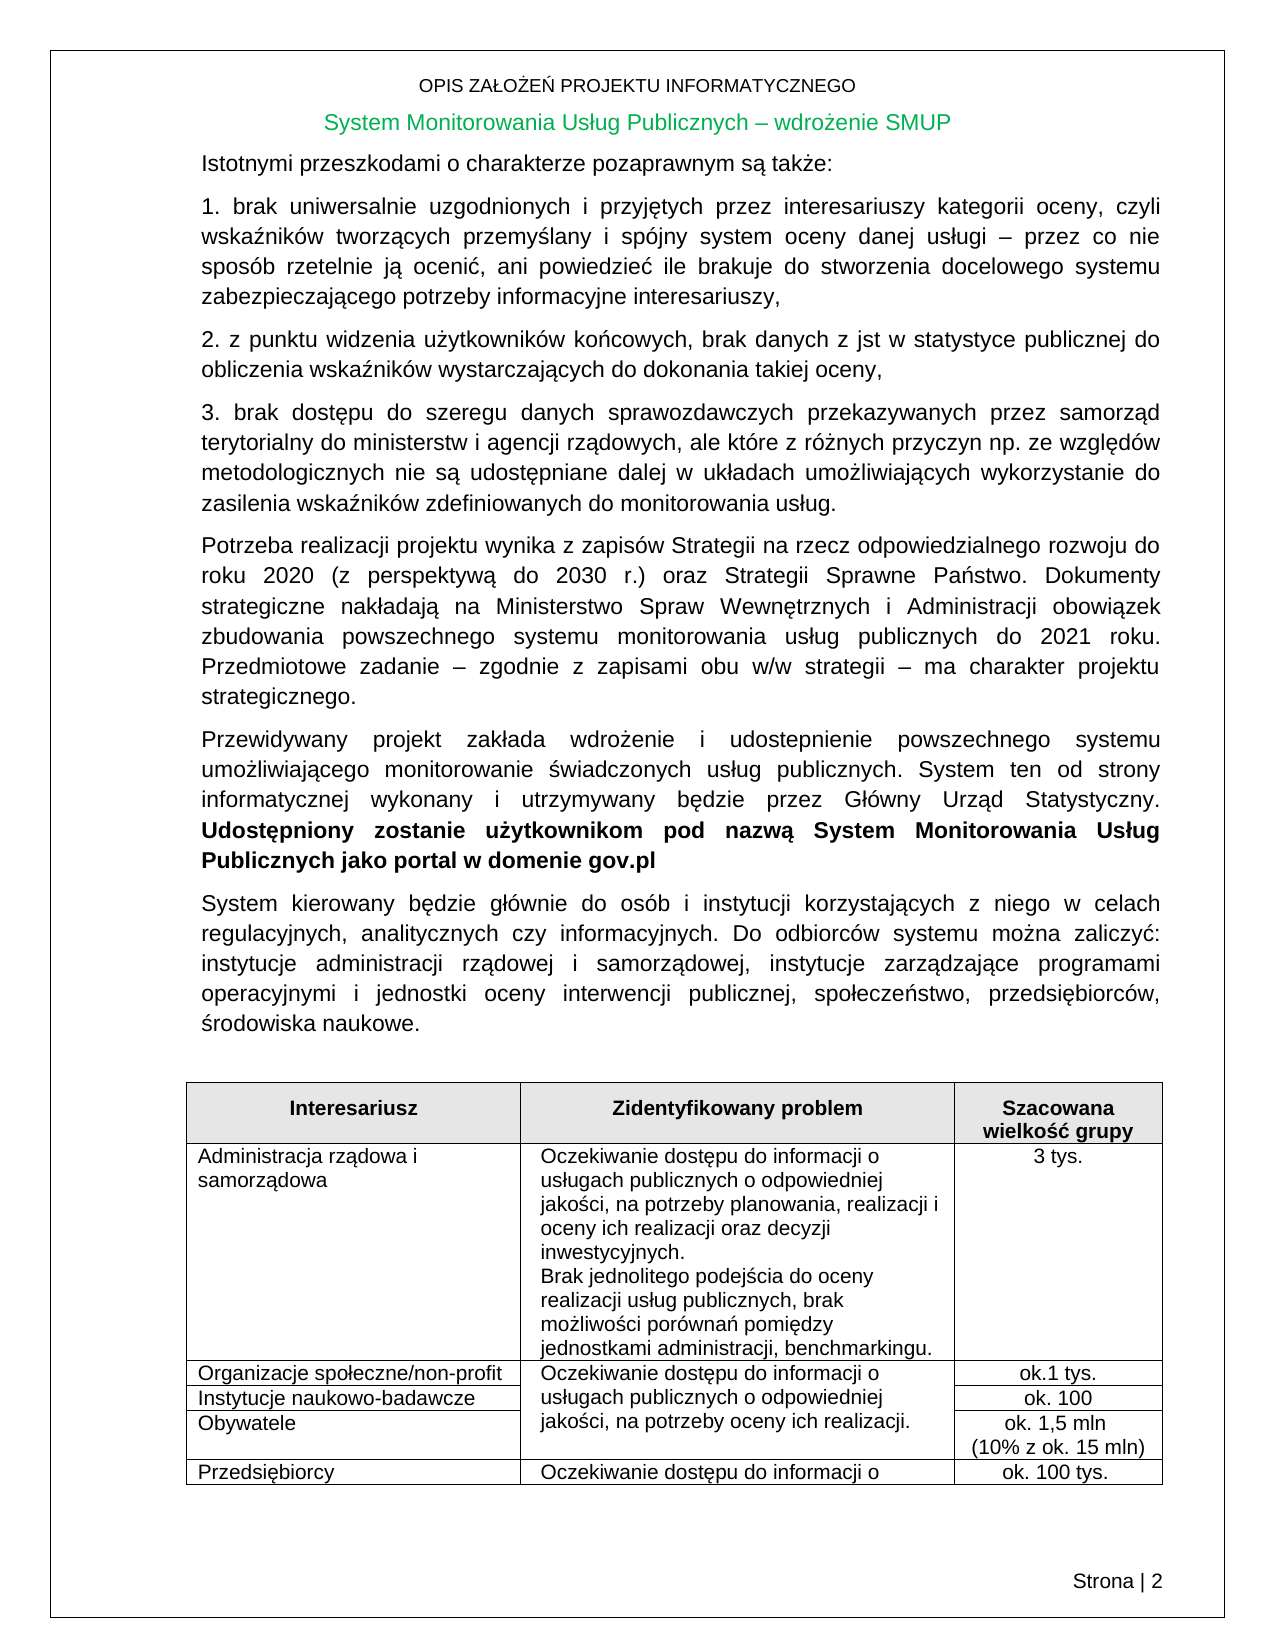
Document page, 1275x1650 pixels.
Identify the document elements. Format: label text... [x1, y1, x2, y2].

table_header Szacowana wielkość grupy [955, 1083, 1162, 1143]
table_cell ok. 1,5 mln (10% z ok. 15 mln) [955, 1411, 1162, 1459]
table_cell Przedsiębiorcy [187, 1460, 520, 1484]
table_cell Organizacje społeczne/non-profit [187, 1361, 520, 1385]
table_cell Obywatele [187, 1411, 520, 1459]
text Istotnymi przeszkodami o charakterze pozaprawnym są także: [201, 150, 1161, 176]
table_cell ok.1 tys. [955, 1361, 1162, 1385]
table_cell Oczekiwanie dostępu do informacji o usługach publicznych o odpowiedniej jakości, na potrzeby planowania, realizacji i oceny ich realizacji oraz decyzji inwestycyjnych. Brak jednolitego podejścia do oceny realizacji usług publicznych, brak możliwości porównań pomiędzy jednostkami administracji, benchmarkingu. [521, 1144, 954, 1360]
table_cell 3 tys. [955, 1144, 1162, 1360]
text 3. brak dostępu do szeregu danych sprawozdawczych przekazywanych przez samorząd terytorialny do ministerstw i agencji rządowych, ale które z różnych przyczyn np. ze względów metodologicznych nie są udostępniane dalej w układach umożliwiających wykorzystanie do zasilenia wskaźników zdefiniowanych do monitorowania usług. [201, 399, 1161, 516]
table_cell Administracja rządowa i samorządowa [187, 1144, 520, 1360]
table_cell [521, 1460, 954, 1484]
text System kierowany będzie głównie do osób i instytucji korzystających z niego w celach regulacyjnych, analitycznych czy informacyjnych. Do odbiorców systemu można zaliczyć: instytucje administracji rządowej i samorządowej, instytucje zarządzające programami operacyjnymi i jednostki oceny interwencji publicznej, społeczeństwo, przedsiębiorców, środowiska naukowe. [201, 889, 1161, 1037]
text Potrzeba realizacji projektu wynika z zapisów Strategii na rzecz odpowiedzialnego rozwoju do roku 2020 (z perspektywą do 2030 r.) oraz Strategii Sprawne Państwo. Dokumenty strategiczne nakładają na Ministerstwo Spraw Wewnętrznych i Administracji obowiązek zbudowania powszechnego systemu monitorowania usług publicznych do 2021 roku. Przedmiotowe zadanie – zgodnie z zapisami obu w/w strategii – ma charakter projektu strategicznego. [201, 532, 1161, 710]
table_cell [955, 1460, 1162, 1484]
text 2. z punktu widzenia użytkowników końcowych, brak danych z jst w statystyce publicznej do obliczenia wskaźników wystarczających do dokonania takiej oceny, [201, 326, 1161, 383]
table_header Interesariusz [187, 1083, 520, 1143]
table_cell ok. 100 [955, 1386, 1162, 1410]
text Przewidywany projekt zakłada wdrożenie i udostepnienie powszechnego systemu umożliwiającego monitorowanie świadczonych usług publicznych. System ten od strony informatycznej wykonany i utrzymywany będzie przez Główny Urząd Statystyczny. Udostępniony zostanie użytkownikom pod nazwą System Monitorowania Usług Publicznych jako portal w domenie gov.pl [201, 726, 1161, 873]
text 1. brak uniwersalnie uzgodnionych i przyjętych przez interesariuszy kategorii oceny, czyli wskaźników tworzących przemyślany i spójny system oceny danej usługi – przez co nie sposób rzetelnie ją ocenić, ani powiedzieć ile brakuje do stworzenia docelowego systemu zabezpieczającego potrzeby informacyjne interesariuszy, [201, 193, 1161, 310]
table_header Zidentyfikowany problem [521, 1083, 954, 1143]
table_cell Instytucje naukowo-badawcze [187, 1386, 520, 1410]
table_cell Oczekiwanie dostępu do informacji o usługach publicznych o odpowiedniej jakości, na potrzeby oceny ich realizacji. [521, 1361, 954, 1459]
